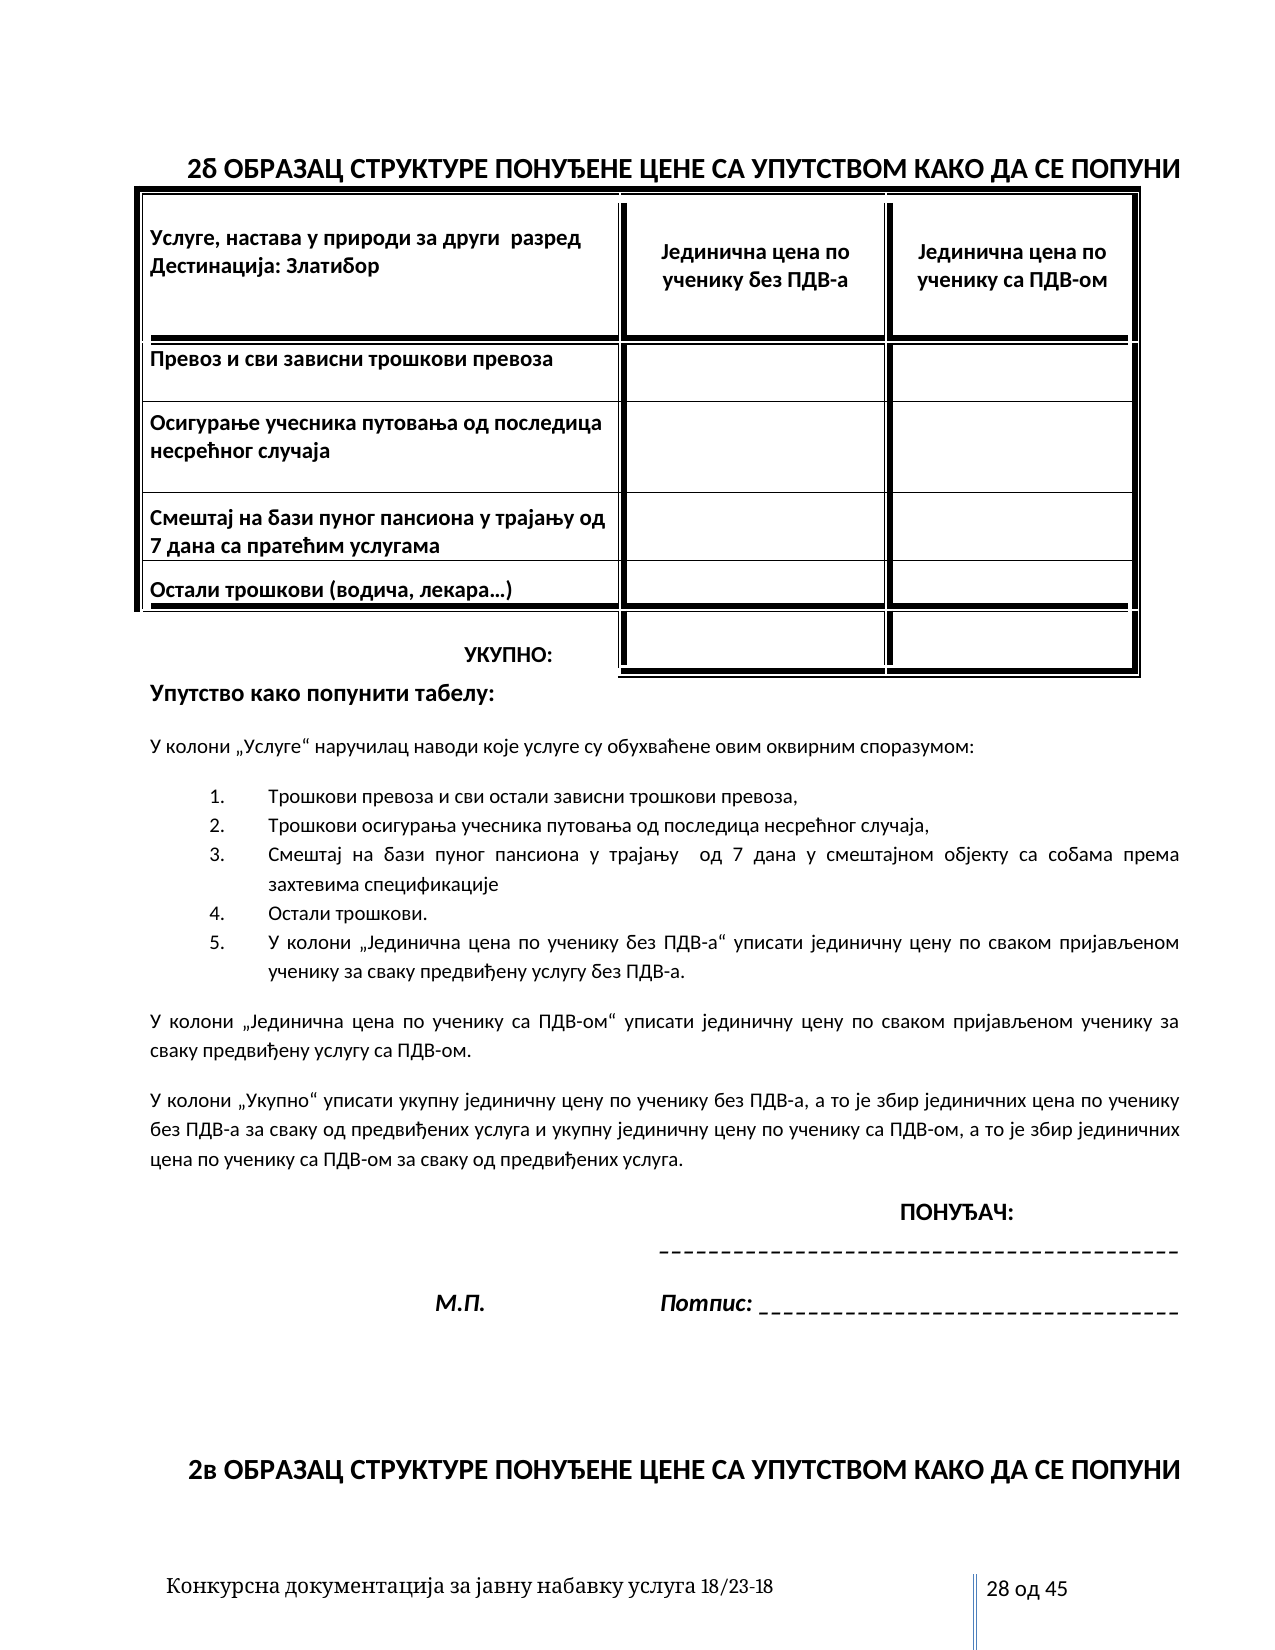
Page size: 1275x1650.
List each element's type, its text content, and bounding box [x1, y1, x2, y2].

table_cell [627, 345, 884, 401]
list Трошкови осигурања учесника путовања од последица несрећног случаја, [209, 812, 1181, 838]
list У колони „Јединична цена по ученику без ПДВ-а“ уписати јединичну цену по сваком пријављеном ученику за сваку предвиђену услугу без ПДВ-а. [209, 929, 1181, 984]
table_cell [893, 402, 1132, 492]
text Упутство како попунити табелу: [150, 677, 1181, 708]
text У колони „Укупно“ уписати укупну јединичну цену по ученику без ПДВ-а, а то је збир јединичних цена по ученику без ПДВ-а за сваку од предвиђених услуга и укупну јединичну цену по ученику са ПДВ-ом, а то је збир јединичних цена по ученику са ПДВ-ом за сваку од предвиђених услуга. [150, 1087, 1181, 1171]
table_cell [623, 603, 888, 668]
text __________________________________________ [150, 1226, 1181, 1257]
table_cell [888, 335, 1136, 401]
table_cell Превоз и сви зависни трошкови превоза [140, 335, 622, 401]
table_cell Осигурање учесника путовања од последица несрећног случаја [143, 402, 618, 492]
table_cell [888, 603, 1136, 668]
list Смештај на бази пуног пансиона у трајању од 7 дана у смештајном објекту са собама према захтевима спецификације [209, 842, 1181, 896]
table_cell [627, 561, 884, 603]
table_header Јединична цена по ученику без ПДВ-а [623, 192, 888, 335]
text 2в ОБРАЗАЦ СТРУКТУРЕ ПОНУЂЕНЕ ЦЕНЕ СА УПУТСТВОМ КАКО ДА СЕ ПОПУНИ [150, 1451, 1181, 1487]
table_cell [893, 493, 1132, 559]
text 2б ОБРАЗАЦ СТРУКТУРЕ ПОНУЂЕНЕ ЦЕНЕ СА УПУТСТВОМ КАКО ДА СЕ ПОПУНИ [150, 150, 1181, 186]
table_cell УКУПНО: [139, 603, 622, 668]
table_header Услуге, настава у природи за други разред Дестинација: Златибор [140, 192, 622, 335]
list Остали трошкови. [209, 900, 1181, 925]
text У колони „Услуге“ наручилац наводи које услуге су обухваћене овим оквирним споразумом: [150, 733, 1181, 759]
text ПОНУЂАЧ: [825, 1196, 1181, 1226]
text У колони „Јединична цена по ученику са ПДВ-ом“ уписати јединичну цену по сваком пријављеном ученику за сваку предвиђену услугу са ПДВ-ом. [150, 1008, 1181, 1063]
text М.П. Потпис: __________________________________ [150, 1287, 1181, 1318]
table_header Јединична цена по ученику са ПДВ-ом [888, 195, 1132, 335]
table_cell Смештај на бази пуног пансиона у трајању од 7 дана са пратећим услугама [143, 493, 618, 559]
table_cell Остали трошкови (водича, лекара…) [143, 561, 618, 603]
table_cell [627, 493, 884, 559]
list Трошкови превоза и сви остали зависни трошкови превоза, [209, 783, 1181, 809]
table_cell [627, 402, 884, 492]
table_cell [893, 561, 1132, 603]
